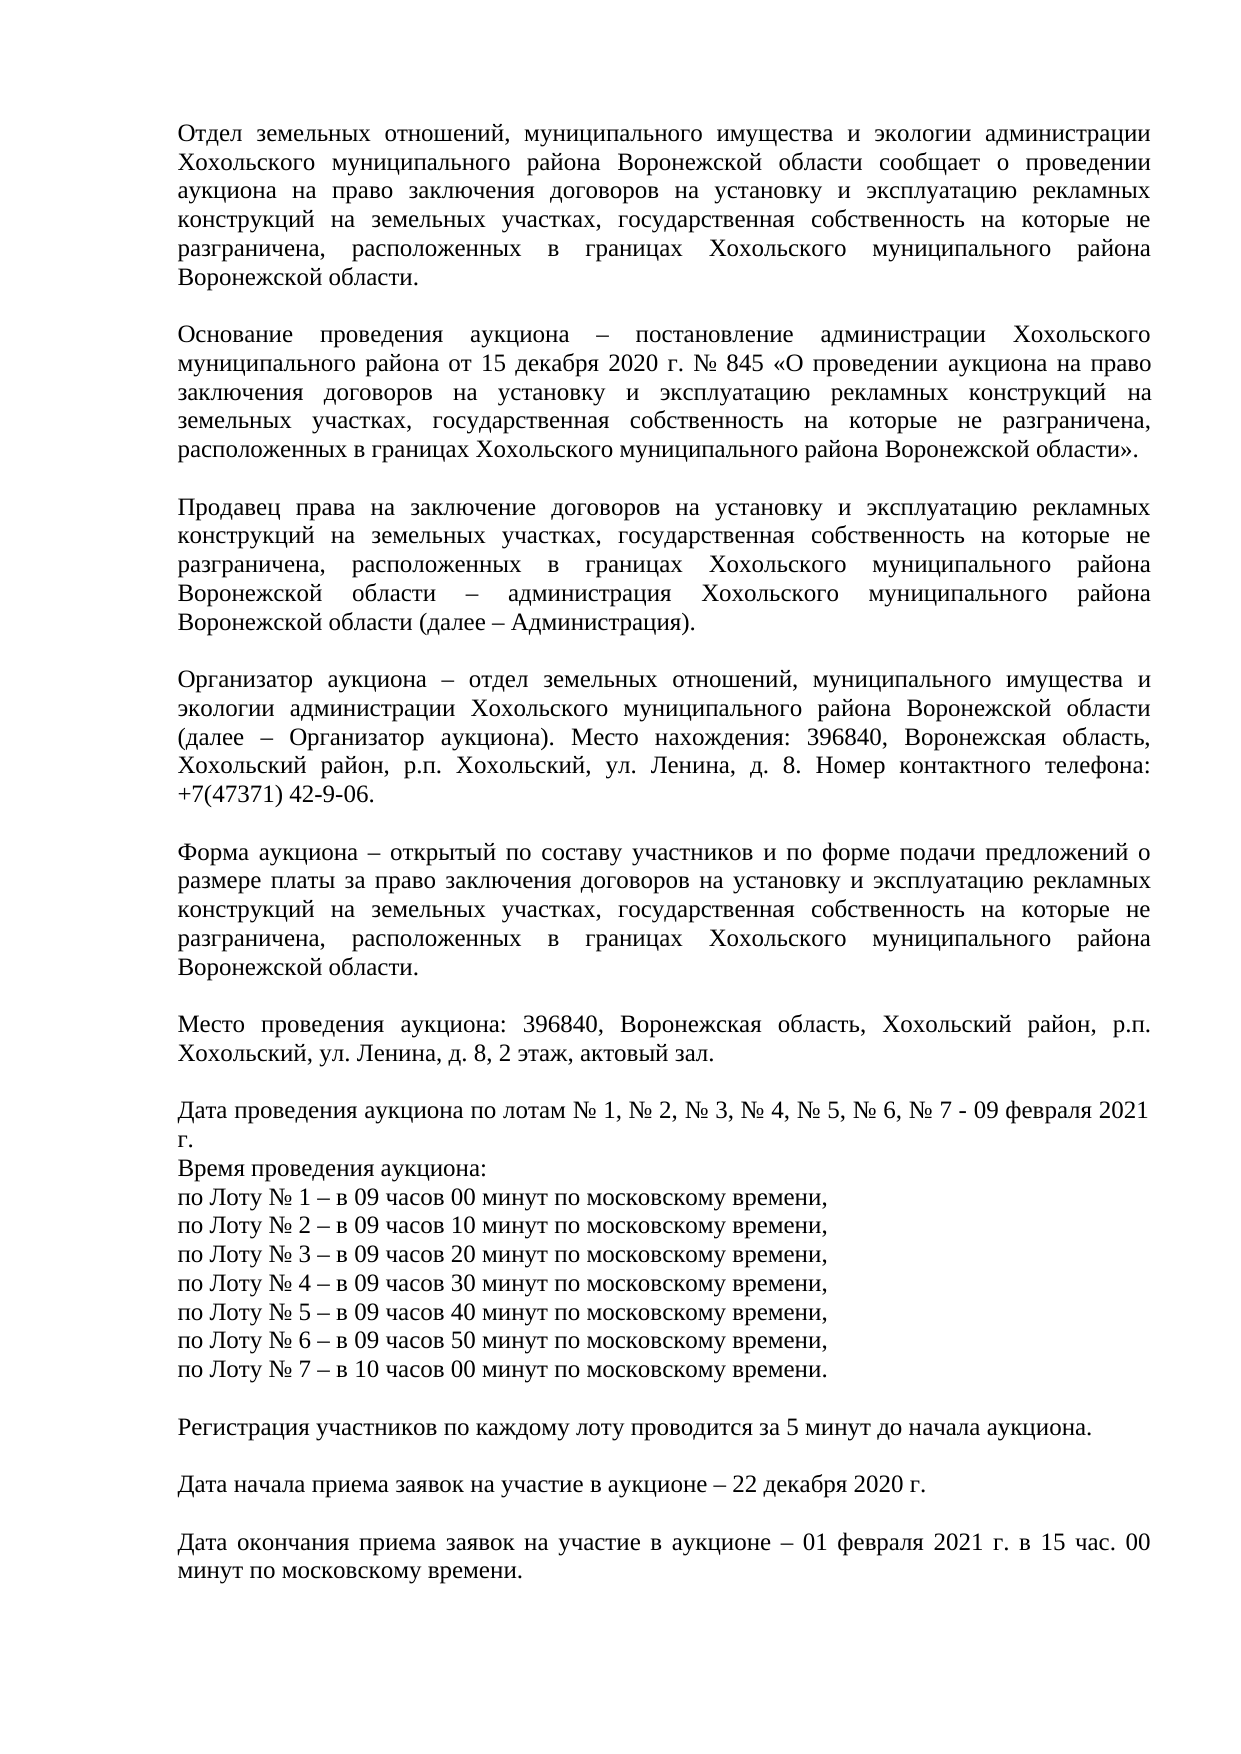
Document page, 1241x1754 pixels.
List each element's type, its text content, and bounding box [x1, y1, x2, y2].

text по Лоту № 7 – в 10 часов 00 минут по московскому времени. [177, 1354, 1152, 1383]
text Дата проведения аукциона по лотам № 1, № 2, № 3, № 4, № 5, № 6, № 7 - 09 февраля 2021 г. [177, 1096, 1152, 1153]
text по Лоту № 3 – в 09 часов 20 минут по московскому времени, [177, 1239, 1152, 1268]
text по Лоту № 6 – в 09 часов 50 минут по московскому времени, [177, 1326, 1152, 1354]
text Форма аукциона – открытый по составу участников и по форме подачи предложений о размере платы за право заключения договоров на установку и эксплуатацию рекламных конструкций на земельных участках, государственная собственность на которые не разграничена, расположенных в границах Хохольского муниципального района Воронежской области. [177, 837, 1152, 981]
text Место проведения аукциона: 396840, Воронежская область, Хохольский район, р.п. Хохольский, ул. Ленина, д. 8, 2 этаж, актовый зал. [177, 1009, 1152, 1067]
text по Лоту № 4 – в 09 часов 30 минут по московскому времени, [177, 1268, 1152, 1297]
text Дата окончания приема заявок на участие в аукционе – 01 февраля 2021 г. в 15 час. 00 минут по московскому времени. [177, 1527, 1152, 1584]
text Время проведения аукциона: [177, 1153, 1152, 1182]
text по Лоту № 2 – в 09 часов 10 минут по московскому времени, [177, 1211, 1152, 1239]
text по Лоту № 1 – в 09 часов 00 минут по московскому времени, [177, 1182, 1152, 1211]
text Отдел земельных отношений, муниципального имущества и экологии администрации Хохольского муниципального района Воронежской области сообщает о проведении аукциона на право заключения договоров на установку и эксплуатацию рекламных конструкций на земельных участках, государственная собственность на которые не разграничена, расположенных в границах Хохольского муниципального района Воронежской области. [177, 118, 1152, 291]
text Основание проведения аукциона – постановление администрации Хохольского муниципального района от 15 декабря 2020 г. № 845 «О проведении аукциона на право заключения договоров на установку и эксплуатацию рекламных конструкций на земельных участках, государственная собственность на которые не разграничена, расположенных в границах Хохольского муниципального района Воронежской области». [177, 319, 1152, 463]
text Дата начала приема заявок на участие в аукционе – 22 декабря 2020 г. [177, 1469, 1152, 1498]
text Регистрация участников по каждому лоту проводится за 5 минут до начала аукциона. [177, 1412, 1152, 1441]
text по Лоту № 5 – в 09 часов 40 минут по московскому времени, [177, 1297, 1152, 1326]
text Организатор аукциона – отдел земельных отношений, муниципального имущества и экологии администрации Хохольского муниципального района Воронежской области (далее – Организатор аукциона). Место нахождения: 396840, Воронежская область, Хохольский район, р.п. Хохольский, ул. Ленина, д. 8. Номер контактного телефона: +7(47371) 42-9-06. [177, 664, 1152, 808]
text Продавец права на заключение договоров на установку и эксплуатацию рекламных конструкций на земельных участках, государственная собственность на которые не разграничена, расположенных в границах Хохольского муниципального района Воронежской области – администрация Хохольского муниципального района Воронежской области (далее – Администрация). [177, 492, 1152, 636]
